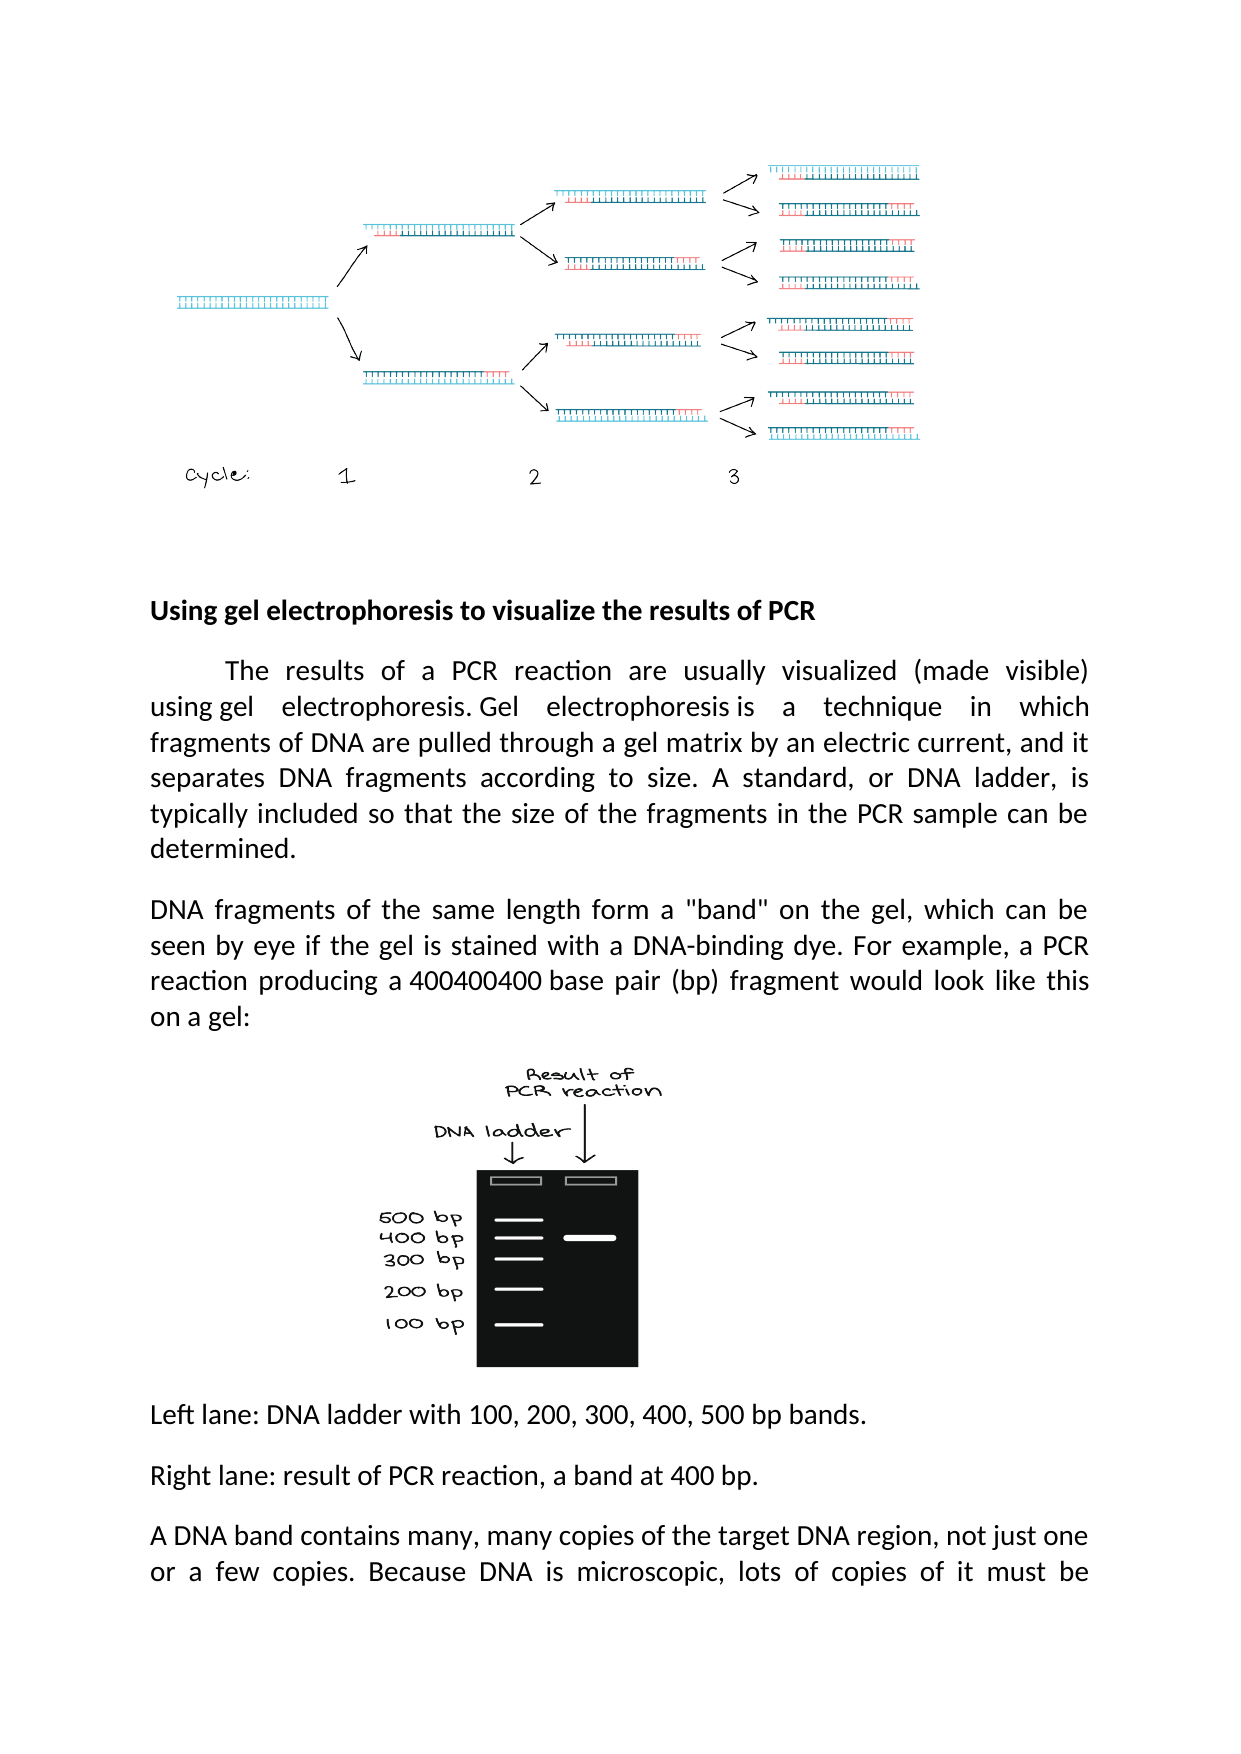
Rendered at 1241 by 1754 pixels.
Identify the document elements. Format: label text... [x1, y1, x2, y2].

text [150, 1517, 1090, 1589]
picture [150, 150, 947, 507]
text Right lane: result of PCR reaction, a band at 400 bp. [150, 1457, 1090, 1492]
text Using gel electrophoresis to visualize the results of PCR [150, 592, 1090, 627]
text DNA fragments of the same length form a "band" on the gel, which can be seen by eye if the gel is stained with a DNA-binding dye. For example, a PCR reaction producing a 400400400 base pair (bp) fragment would look like this on a gel: [150, 891, 1090, 1034]
picture [150, 1058, 919, 1372]
text The results of a PCR reaction are usually visualized (made visible) using gel electrophoresis. Gel electrophoresis is a technique in which fragments of DNA are pulled through a gel matrix by an electric current, and it separates DNA fragments according to size. A standard, or DNA ladder, is typically included so that the size of the fragments in the PCR sample can be determined. [150, 652, 1090, 866]
text Left lane: DNA ladder with 100, 200, 300, 400, 500 bp bands. [150, 1396, 1090, 1432]
